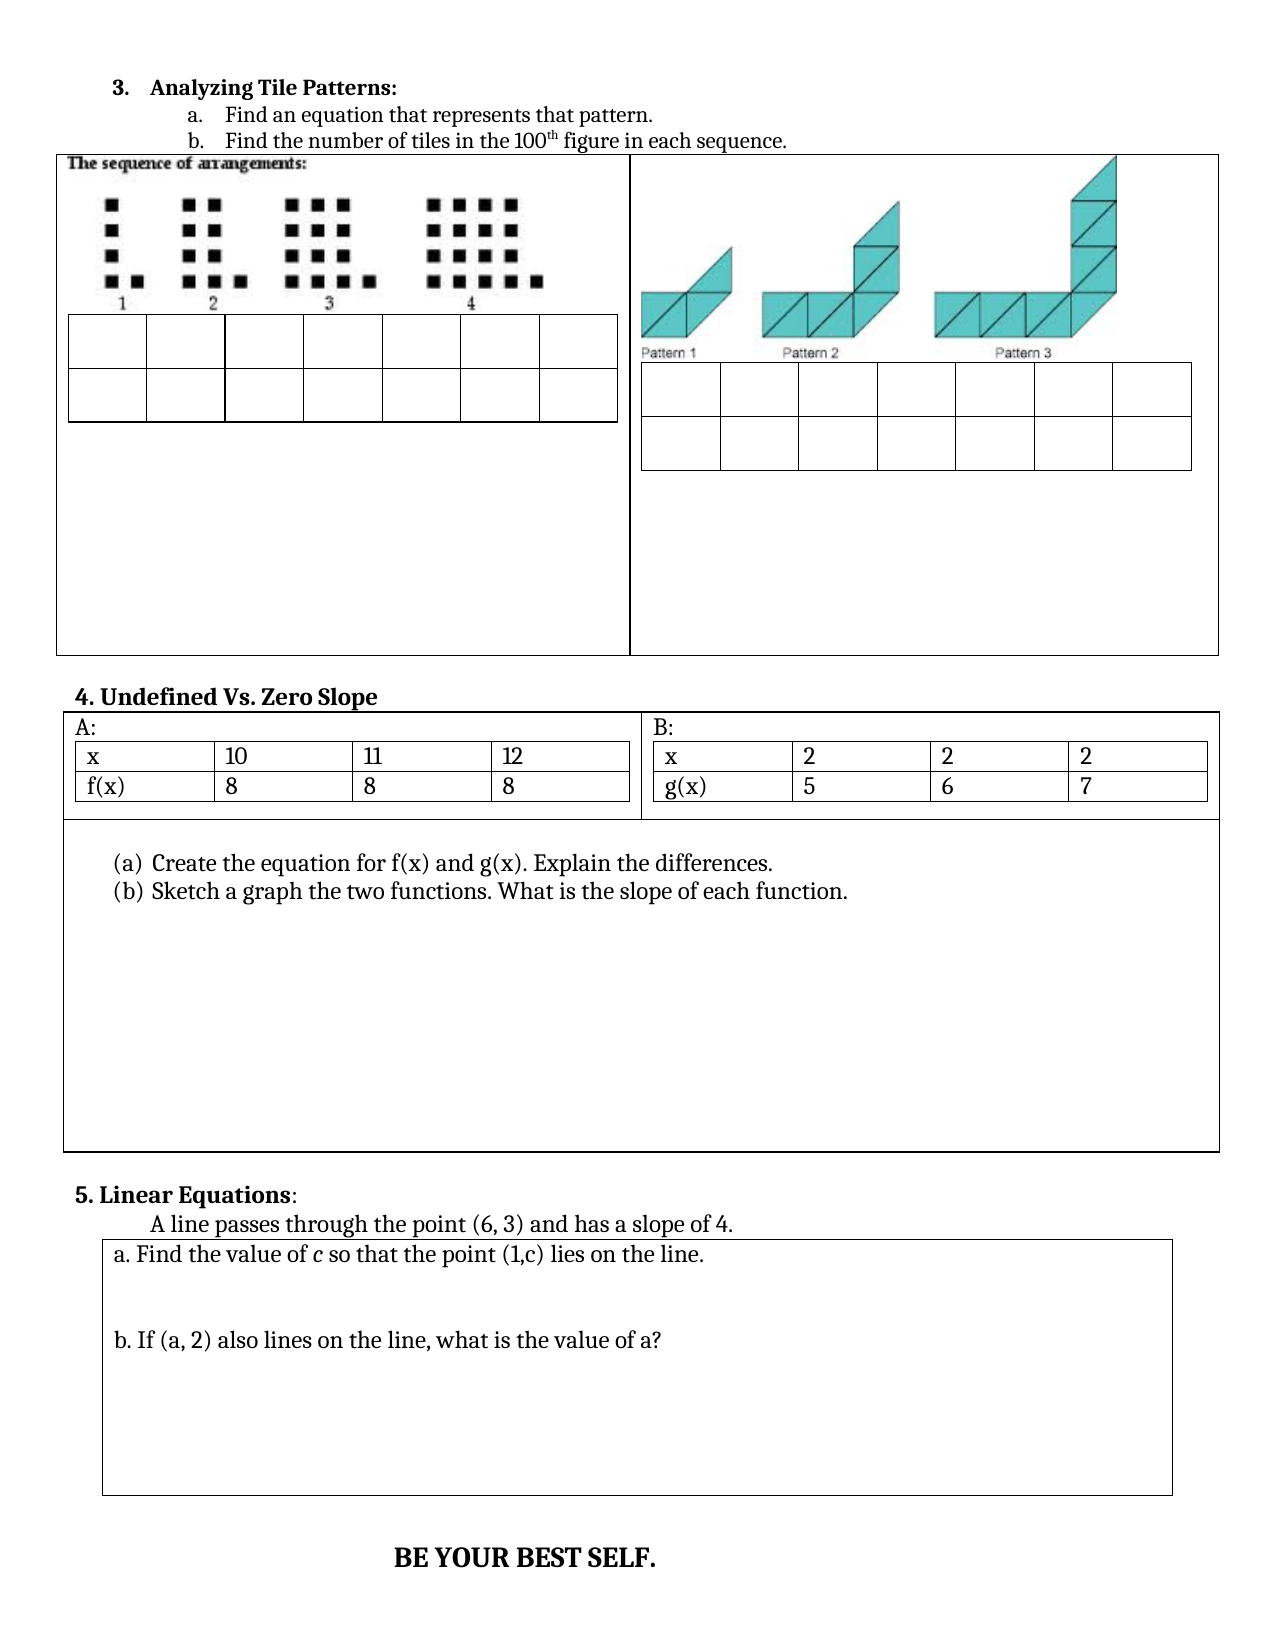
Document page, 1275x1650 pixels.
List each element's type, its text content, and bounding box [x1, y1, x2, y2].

table_cell Create the equation for f(x) and g(x). Explain the differences. Sketch a graph the two functions. What is the slope of each function. [64, 820, 1219, 1151]
table_header A: [64, 713, 641, 819]
table_header B: [642, 713, 1219, 819]
table_header [57, 155, 629, 655]
list Find the number of tiles in the 100th figure in each sequence. [187, 128, 1200, 154]
text 4. Undefined Vs. Zero Slope [75, 683, 1200, 711]
list Find an equation that represents that pattern. [187, 101, 1200, 128]
list Analyzing Tile Patterns: [112, 75, 1200, 101]
picture [67, 155, 544, 314]
text 5. Linear Equations: [75, 1181, 1200, 1210]
text A line passes through the point (6, 3) and has a slope of 4. [150, 1210, 1200, 1239]
table_header [631, 155, 1218, 655]
table_header a. Find the value of c so that the point (1,c) lies on the line. b. If (a, 2) also lines on the line, what is the value of a? [103, 1240, 1172, 1494]
picture [641, 155, 1117, 362]
